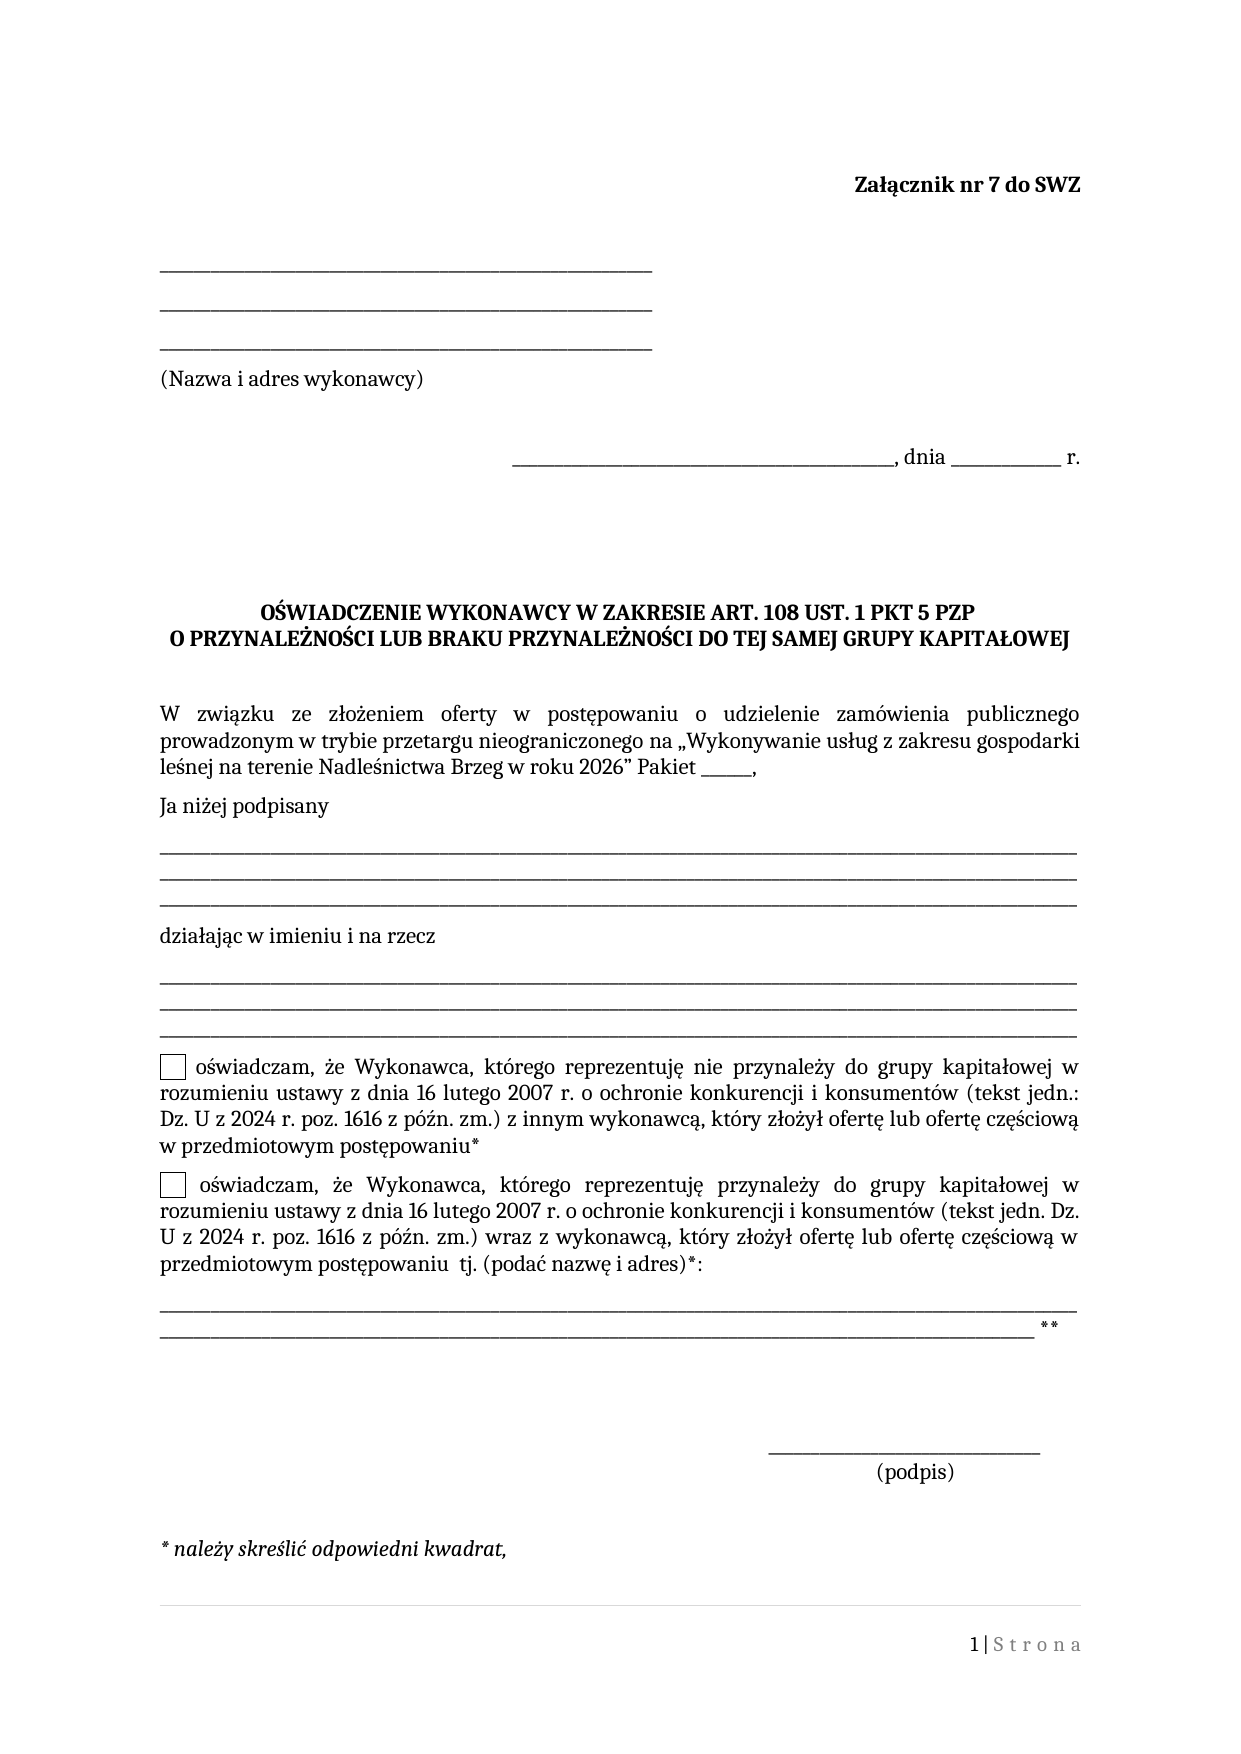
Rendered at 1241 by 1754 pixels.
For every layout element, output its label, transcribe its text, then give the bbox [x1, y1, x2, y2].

text * należy skreślić odpowiedni kwadrat, [159, 1536, 1081, 1563]
text __________________________________________________________ [159, 288, 1081, 315]
text ________________________________ (podpis) [750, 1432, 1081, 1485]
text Załącznik nr 7 do SWZ [159, 172, 1081, 198]
text ____________________________________________________________________________________________________________________________________________________________________________________________________________________________________________________________________________________________________________________________________ [159, 962, 1081, 1041]
text działając w imieniu i na rzecz [159, 923, 1081, 949]
text _____________________________________________, dnia _____________ r. [159, 444, 1081, 470]
text __________________________________________________________ [159, 250, 1081, 276]
text Ja niżej podpisany [159, 793, 1081, 819]
text OŚWIADCZENIE WYKONAWCY W ZAKRESIE ART. 108 UST. 1 PKT 5 PZP O PRZYNALEŻNOŚCI LUB BRAKU PRZYNALEŻNOŚCI DO TEJ SAMEJ GRUPY KAPITAŁOWEJ [159, 599, 1081, 652]
text __________________________________________________________ [159, 327, 1081, 354]
text oświadczam, że Wykonawca, którego reprezentuję przynależy do grupy kapitałowej w rozumieniu ustawy z dnia 16 lutego 2007 r. o ochronie konkurencji i konsumentów (tekst jedn. Dz. U z 2024 r. poz. 1616 z późn. zm.) wraz z wykonawcą, który złożył ofertę lub ofertę częściową w przedmiotowym postępowaniu tj. (podać nazwę i adres)*: [159, 1171, 1081, 1277]
text ___________________________________________________________________________________________________________________________________________________________________________________________________________________ ** [159, 1289, 1081, 1342]
text ____________________________________________________________________________________________________________________________________________________________________________________________________________________________________________________________________________________________________________________________________ [159, 831, 1081, 911]
text oświadczam, że Wykonawca, którego reprezentuję nie przynależy do grupy kapitałowej w rozumieniu ustawy z dnia 16 lutego 2007 r. o ochronie konkurencji i konsumentów (tekst jedn.: Dz. U z 2024 r. poz. 1616 z późn. zm.) z innym wykonawcą, który złożył ofertę lub ofertę częściową w przedmiotowym postępowaniu* [159, 1053, 1081, 1159]
text W związku ze złożeniem oferty w postępowaniu o udzielenie zamówienia publicznego prowadzonym w trybie przetargu nieograniczonego na „Wykonywanie usług z zakresu gospodarki leśnej na terenie Nadleśnictwa Brzeg w roku 2026” Pakiet ______, [159, 701, 1081, 780]
text (Nazwa i adres wykonawcy) [159, 366, 1081, 393]
